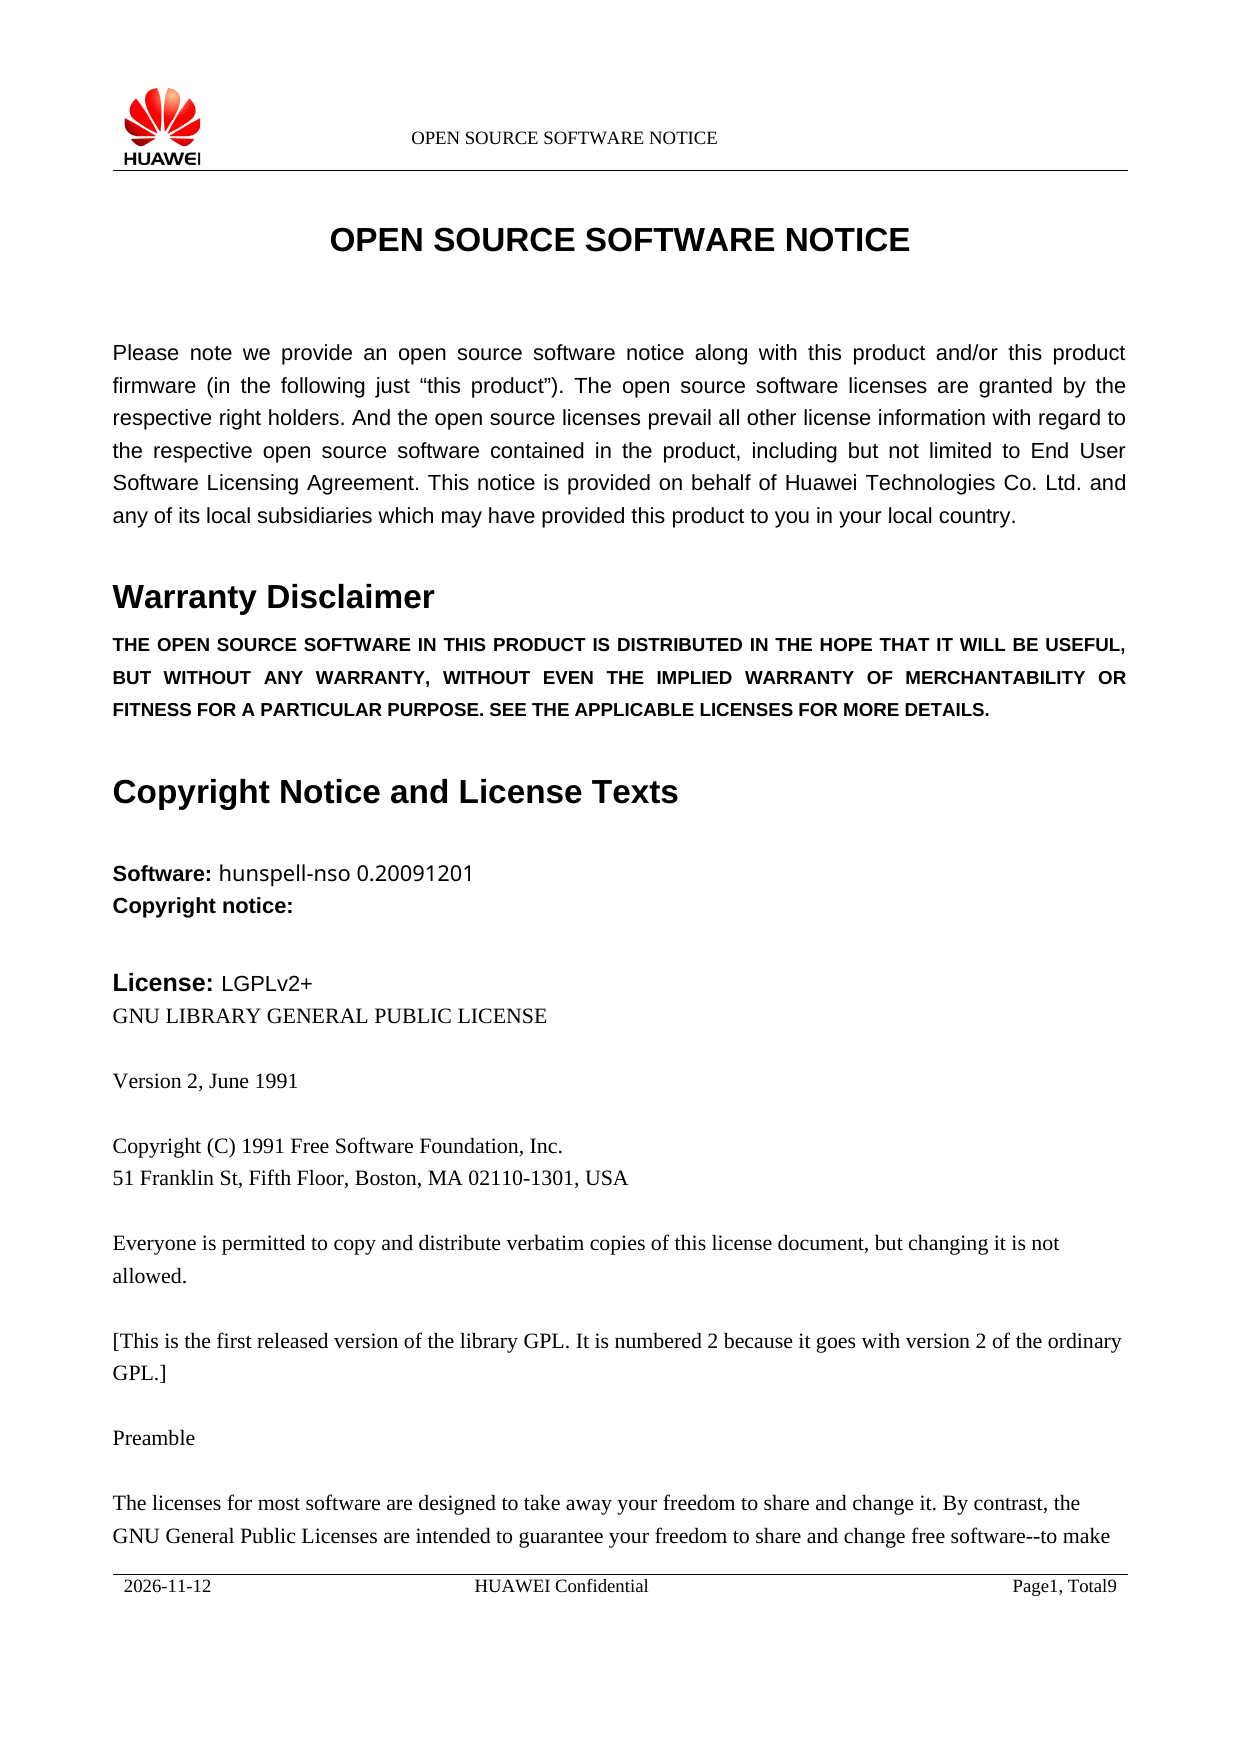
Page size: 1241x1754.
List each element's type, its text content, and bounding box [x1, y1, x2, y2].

text License: LGPLv2+ [112, 966, 1128, 999]
text OPEN SOURCE SOFTWARE NOTICE [112, 206, 1128, 271]
title Software: hunspell-nso 0.20091201 [112, 856, 1128, 889]
text Please note we provide an open source software notice along with this product and/or this product firmware (in the following just “this product”). The open source software licenses are granted by the respective right holders. And the open source licenses prevail all other license information with regard to the respective open source software contained in the product, including but not limited to End User Software Licensing Agreement. This notice is provided on behalf of Huawei Technologies Co. Ltd. and any of its local subsidiaries which may have provided this product to you in your local country. [112, 336, 1128, 531]
text Copyright notice: [112, 889, 1128, 921]
text Warranty Disclaimer [112, 564, 1128, 629]
text Copyright Notice and License Texts [112, 759, 1128, 824]
picture [124, 88, 201, 165]
text The open source software in this product is distributed in the hope that it will be useful, but WITHOUT ANY WARRANTY, without even the implied warranty of MERCHANTABILITY or FITNESS FOR A PARTICULAR PURPOSE. See the applicable licenses for more details. [112, 629, 1128, 726]
